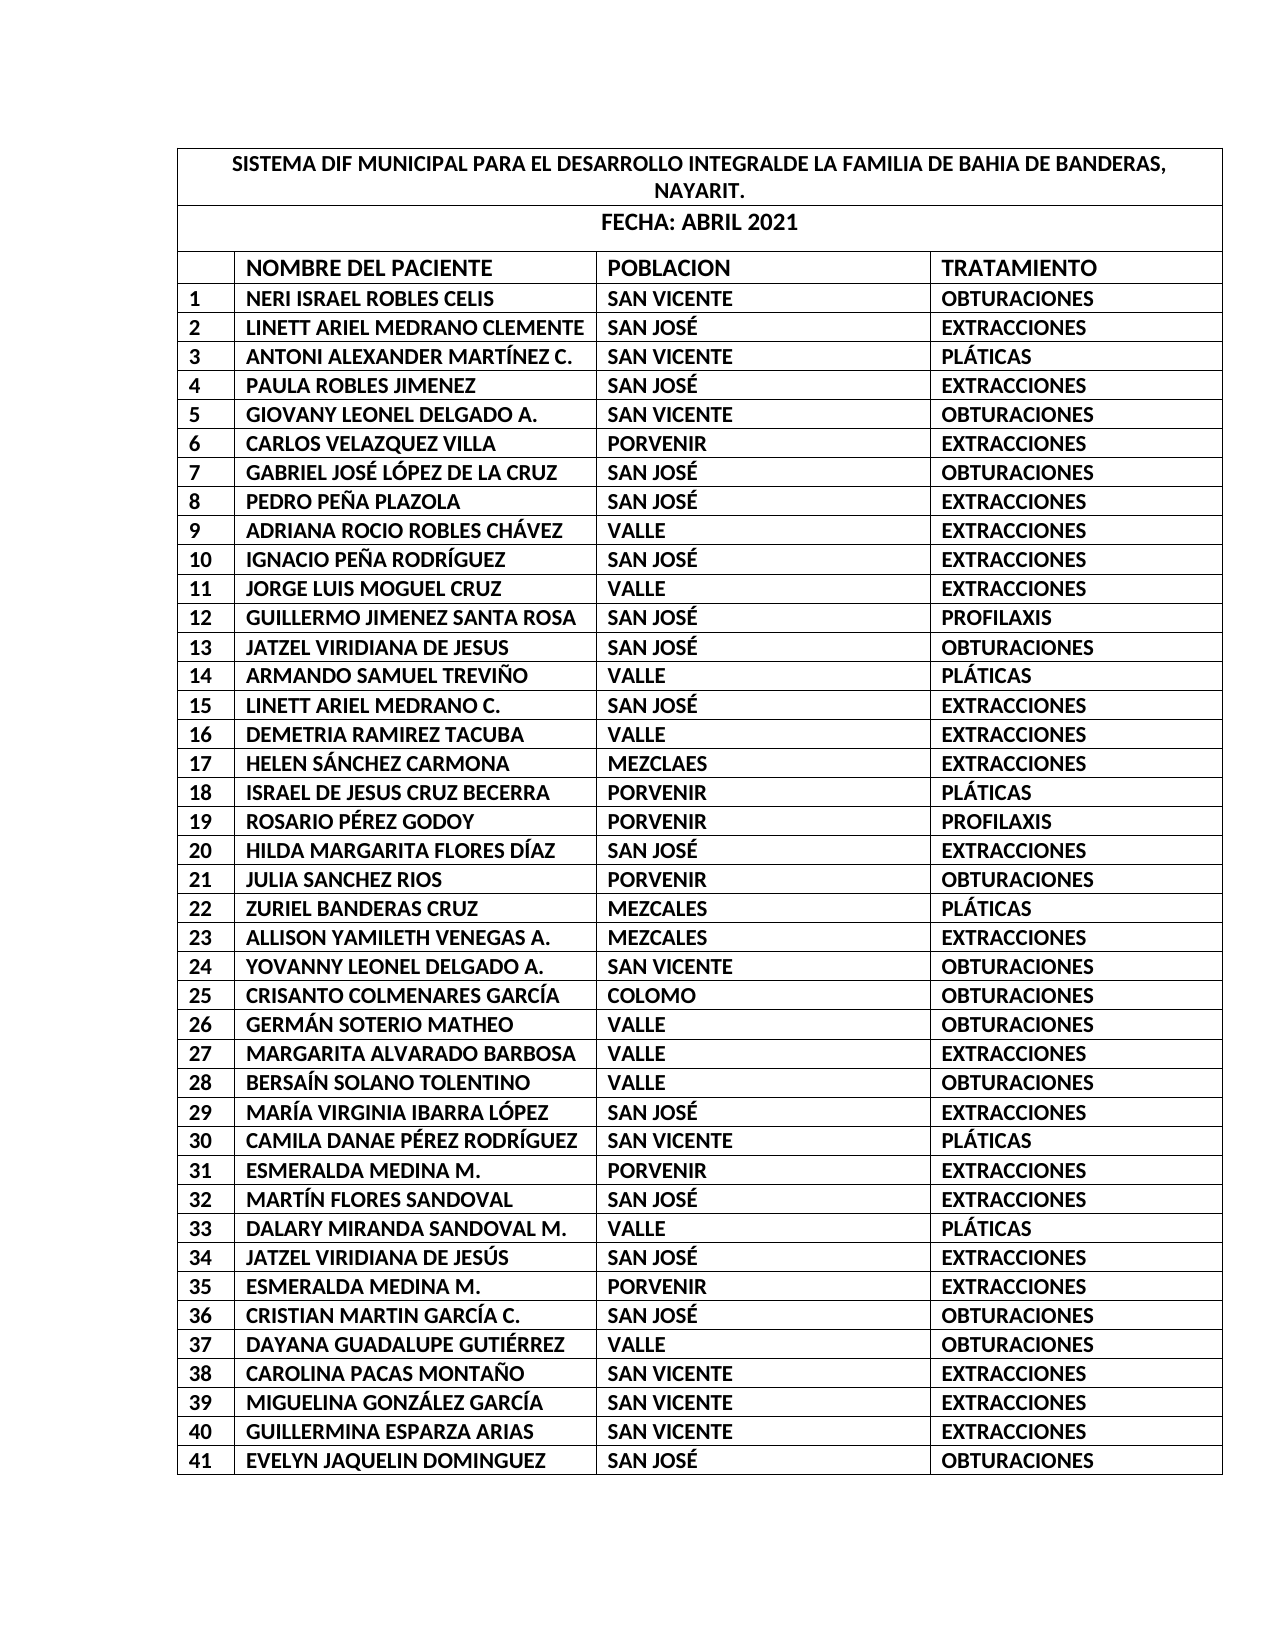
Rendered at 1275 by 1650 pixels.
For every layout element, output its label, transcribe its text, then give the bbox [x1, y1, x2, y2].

table_cell ISRAEL DE JESUS CRUZ BECERRA [235, 778, 596, 806]
table_cell SAN JOSÉ [597, 371, 930, 399]
table_cell VALLE [597, 516, 930, 544]
table_cell VALLE [597, 1214, 930, 1242]
table_cell 6 [178, 429, 234, 457]
table_cell 18 [178, 778, 234, 806]
table_cell 19 [178, 807, 234, 835]
table_cell JATZEL VIRIDIANA DE JESÚS [235, 1243, 596, 1271]
table_cell SAN JOSÉ [597, 836, 930, 864]
table_cell SAN VICENTE [597, 952, 930, 980]
table_cell SAN JOSÉ [597, 1098, 930, 1126]
table_cell SAN VICENTE [597, 1417, 930, 1445]
table_cell EXTRACCIONES [931, 371, 1222, 399]
table_cell OBTURACIONES [931, 1446, 1222, 1474]
table_cell OBTURACIONES [931, 1301, 1222, 1329]
table_cell 36 [178, 1301, 234, 1329]
table_cell GUILLERMO JIMENEZ SANTA ROSA [235, 604, 596, 632]
table_cell HILDA MARGARITA FLORES DÍAZ [235, 836, 596, 864]
table_cell 4 [178, 371, 234, 399]
table_cell OBTURACIONES [931, 633, 1222, 661]
table_cell JATZEL VIRIDIANA DE JESUS [235, 633, 596, 661]
table_cell OBTURACIONES [931, 458, 1222, 486]
table_cell 16 [178, 720, 234, 748]
table_cell SAN JOSÉ [597, 691, 930, 719]
table_cell MARÍA VIRGINIA IBARRA LÓPEZ [235, 1098, 596, 1126]
table_cell EXTRACCIONES [931, 691, 1222, 719]
table_cell PORVENIR [597, 1156, 930, 1184]
table_cell YOVANNY LEONEL DELGADO A. [235, 952, 596, 980]
table_cell 37 [178, 1330, 234, 1358]
table_cell 1 [178, 284, 234, 312]
table_cell SAN VICENTE [597, 1388, 930, 1416]
table_cell EVELYN JAQUELIN DOMINGUEZ [235, 1446, 596, 1474]
table_cell EXTRACCIONES [931, 575, 1222, 602]
table_cell ANTONI ALEXANDER MARTÍNEZ C. [235, 342, 596, 370]
table_cell PLÁTICAS [931, 1127, 1222, 1155]
table_cell POBLACION [597, 252, 930, 283]
table_cell JULIA SANCHEZ RIOS [235, 865, 596, 893]
table_cell 32 [178, 1185, 234, 1213]
table_cell ESMERALDA MEDINA M. [235, 1156, 596, 1184]
table_cell PLÁTICAS [931, 662, 1222, 690]
table_cell VALLE [597, 1330, 930, 1358]
table_cell VALLE [597, 662, 930, 690]
table_cell MEZCLAES [597, 749, 930, 777]
table_cell CAMILA DANAE PÉREZ RODRÍGUEZ [235, 1127, 596, 1155]
table_cell ZURIEL BANDERAS CRUZ [235, 894, 596, 922]
table_cell OBTURACIONES [931, 284, 1222, 312]
table_cell 17 [178, 749, 234, 777]
table_cell EXTRACCIONES [931, 1156, 1222, 1184]
table_cell VALLE [597, 1010, 930, 1038]
table_cell 11 [178, 575, 234, 602]
table_cell CRISTIAN MARTIN GARCÍA C. [235, 1301, 596, 1329]
table_cell OBTURACIONES [931, 865, 1222, 893]
table_cell BERSAÍN SOLANO TOLENTINO [235, 1069, 596, 1097]
table_cell ROSARIO PÉREZ GODOY [235, 807, 596, 835]
table_cell EXTRACCIONES [931, 749, 1222, 777]
table_cell LINETT ARIEL MEDRANO CLEMENTE [235, 313, 596, 341]
table_cell EXTRACCIONES [931, 1040, 1222, 1067]
table_cell JORGE LUIS MOGUEL CRUZ [235, 575, 596, 602]
table_cell VALLE [597, 1069, 930, 1097]
table_cell 24 [178, 952, 234, 980]
table_cell EXTRACCIONES [931, 1243, 1222, 1271]
table_cell GUILLERMINA ESPARZA ARIAS [235, 1417, 596, 1445]
table_cell 7 [178, 458, 234, 486]
table_cell 30 [178, 1127, 234, 1155]
table_cell 23 [178, 923, 234, 951]
table_cell SAN JOSÉ [597, 633, 930, 661]
table_cell SAN JOSÉ [597, 545, 930, 573]
table_cell GABRIEL JOSÉ LÓPEZ DE LA CRUZ [235, 458, 596, 486]
table_cell DEMETRIA RAMIREZ TACUBA [235, 720, 596, 748]
table_header SISTEMA DIF MUNICIPAL PARA EL DESARROLLO INTEGRALDE LA FAMILIA DE BAHIA DE BANDERAS, NAYARIT. [178, 149, 1222, 205]
table_cell SAN JOSÉ [597, 1243, 930, 1271]
table_cell ARMANDO SAMUEL TREVIÑO [235, 662, 596, 690]
table_cell EXTRACCIONES [931, 429, 1222, 457]
table_cell OBTURACIONES [931, 1010, 1222, 1038]
table_cell GIOVANY LEONEL DELGADO A. [235, 400, 596, 428]
table_cell 14 [178, 662, 234, 690]
table_cell VALLE [597, 1040, 930, 1067]
table_cell EXTRACCIONES [931, 1359, 1222, 1387]
table_cell VALLE [597, 575, 930, 602]
table_cell HELEN SÁNCHEZ CARMONA [235, 749, 596, 777]
table_cell PORVENIR [597, 865, 930, 893]
table_cell EXTRACCIONES [931, 545, 1222, 573]
table_cell OBTURACIONES [931, 400, 1222, 428]
table_cell DALARY MIRANDA SANDOVAL M. [235, 1214, 596, 1242]
table_cell EXTRACCIONES [931, 1185, 1222, 1213]
table_cell 26 [178, 1010, 234, 1038]
table_cell MEZCALES [597, 894, 930, 922]
table_cell SAN VICENTE [597, 1359, 930, 1387]
table_cell 40 [178, 1417, 234, 1445]
table_cell 8 [178, 487, 234, 515]
table_cell DAYANA GUADALUPE GUTIÉRREZ [235, 1330, 596, 1358]
table_cell 35 [178, 1272, 234, 1300]
table_cell 2 [178, 313, 234, 341]
table_cell 29 [178, 1098, 234, 1126]
table_cell EXTRACCIONES [931, 1417, 1222, 1445]
table_cell CAROLINA PACAS MONTAÑO [235, 1359, 596, 1387]
table_cell SAN JOSÉ [597, 604, 930, 632]
table_cell 3 [178, 342, 234, 370]
table_cell 22 [178, 894, 234, 922]
table_cell PROFILAXIS [931, 604, 1222, 632]
table_cell PORVENIR [597, 778, 930, 806]
table_cell MEZCALES [597, 923, 930, 951]
table_cell IGNACIO PEÑA RODRÍGUEZ [235, 545, 596, 573]
table_cell PORVENIR [597, 429, 930, 457]
table_cell 21 [178, 865, 234, 893]
table_cell EXTRACCIONES [931, 487, 1222, 515]
table_cell VALLE [597, 720, 930, 748]
table_cell 33 [178, 1214, 234, 1242]
table_cell EXTRACCIONES [931, 1388, 1222, 1416]
table_cell 13 [178, 633, 234, 661]
table_cell 34 [178, 1243, 234, 1271]
table_cell EXTRACCIONES [931, 516, 1222, 544]
table_cell MARTÍN FLORES SANDOVAL [235, 1185, 596, 1213]
table_cell PROFILAXIS [931, 807, 1222, 835]
table_cell EXTRACCIONES [931, 1272, 1222, 1300]
table_cell CRISANTO COLMENARES GARCÍA [235, 981, 596, 1009]
table_cell ADRIANA ROCIO ROBLES CHÁVEZ [235, 516, 596, 544]
table_cell GERMÁN SOTERIO MATHEO [235, 1010, 596, 1038]
table_cell 27 [178, 1040, 234, 1067]
table_cell OBTURACIONES [931, 1069, 1222, 1097]
table_cell 31 [178, 1156, 234, 1184]
table_cell 38 [178, 1359, 234, 1387]
table_cell SAN JOSÉ [597, 313, 930, 341]
table_cell EXTRACCIONES [931, 720, 1222, 748]
table_cell 20 [178, 836, 234, 864]
table_cell OBTURACIONES [931, 981, 1222, 1009]
table_cell SAN JOSÉ [597, 487, 930, 515]
table_cell PAULA ROBLES JIMENEZ [235, 371, 596, 399]
table_cell EXTRACCIONES [931, 923, 1222, 951]
table_cell EXTRACCIONES [931, 313, 1222, 341]
table_cell PLÁTICAS [931, 342, 1222, 370]
table_cell 39 [178, 1388, 234, 1416]
table_cell NERI ISRAEL ROBLES CELIS [235, 284, 596, 312]
table_cell MARGARITA ALVARADO BARBOSA [235, 1040, 596, 1067]
table_cell OBTURACIONES [931, 1330, 1222, 1358]
table_cell SAN JOSÉ [597, 1446, 930, 1474]
table_cell PLÁTICAS [931, 778, 1222, 806]
table_cell MIGUELINA GONZÁLEZ GARCÍA [235, 1388, 596, 1416]
table_cell SAN VICENTE [597, 284, 930, 312]
table_cell SAN JOSÉ [597, 1185, 930, 1213]
table_cell 5 [178, 400, 234, 428]
table_cell SAN VICENTE [597, 342, 930, 370]
table_cell 10 [178, 545, 234, 573]
table_cell PEDRO PEÑA PLAZOLA [235, 487, 596, 515]
table_cell PLÁTICAS [931, 1214, 1222, 1242]
table_cell OBTURACIONES [931, 952, 1222, 980]
table_cell ALLISON YAMILETH VENEGAS A. [235, 923, 596, 951]
table_cell TRATAMIENTO [931, 252, 1222, 283]
table_cell SAN JOSÉ [597, 1301, 930, 1329]
table_cell PORVENIR [597, 1272, 930, 1300]
table_cell SAN VICENTE [597, 400, 930, 428]
table_cell EXTRACCIONES [931, 1098, 1222, 1126]
table_cell LINETT ARIEL MEDRANO C. [235, 691, 596, 719]
table_cell EXTRACCIONES [931, 836, 1222, 864]
table_cell NOMBRE DEL PACIENTE [235, 252, 596, 283]
table_cell SAN VICENTE [597, 1127, 930, 1155]
table_cell ESMERALDA MEDINA M. [235, 1272, 596, 1300]
table_cell PORVENIR [597, 807, 930, 835]
table_cell SAN JOSÉ [597, 458, 930, 486]
table_cell 12 [178, 604, 234, 632]
table_cell COLOMO [597, 981, 930, 1009]
table_cell CARLOS VELAZQUEZ VILLA [235, 429, 596, 457]
table_cell 28 [178, 1069, 234, 1097]
table_cell 25 [178, 981, 234, 1009]
table_cell PLÁTICAS [931, 894, 1222, 922]
table_cell [178, 252, 234, 283]
table_cell 9 [178, 516, 234, 544]
table_cell FECHA: ABRIL 2021 [178, 206, 1222, 251]
table_cell 15 [178, 691, 234, 719]
table_cell 41 [178, 1446, 234, 1474]
